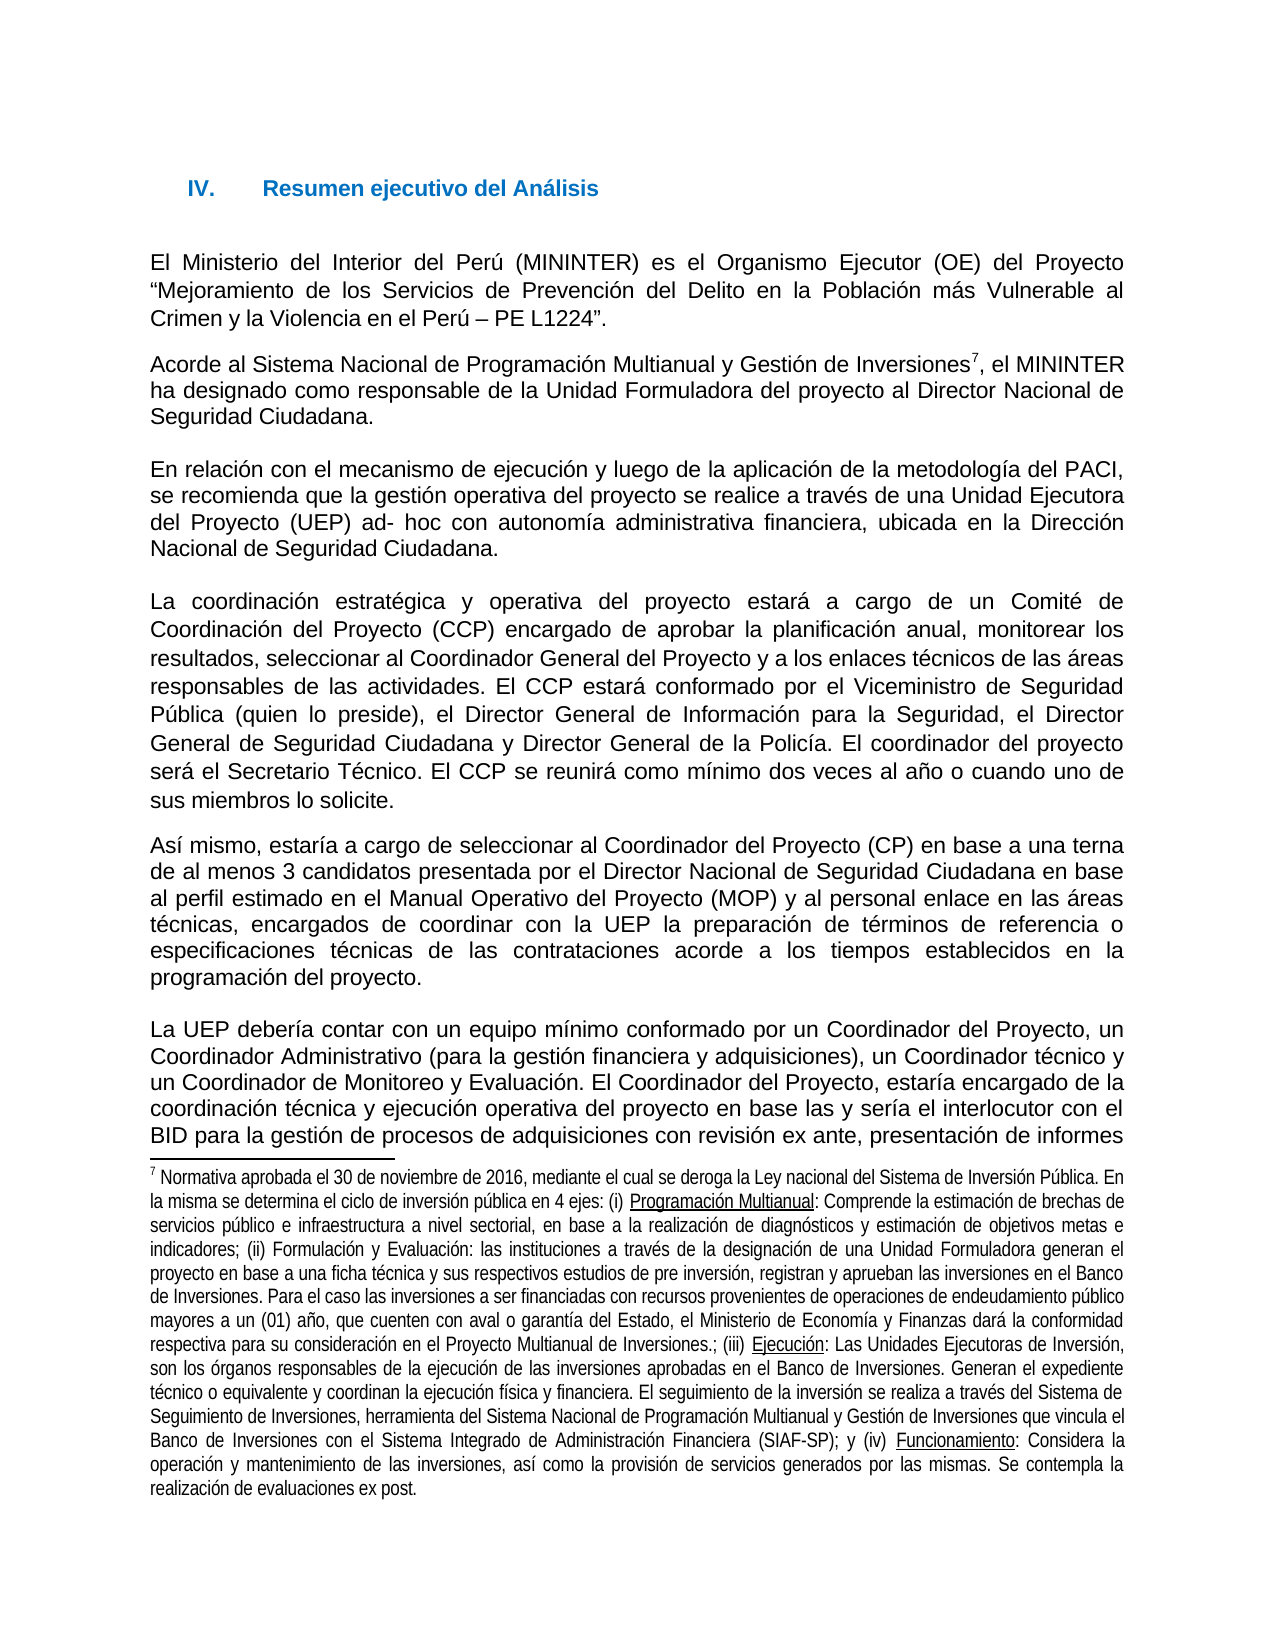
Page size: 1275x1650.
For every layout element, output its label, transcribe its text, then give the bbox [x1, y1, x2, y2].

text Acorde al Sistema Nacional de Programación Multianual y Gestión de Inversiones, el MININTER ha designado como responsable de la Unidad Formuladora del proyecto al Director Nacional de Seguridad Ciudadana. [150, 351, 1125, 429]
text En relación con el mecanismo de ejecución y luego de la aplicación de la metodología del PACI, se recomienda que la gestión operativa del proyecto se realice a través de una Unidad Ejecutora del Proyecto (UEP) ad- hoc con autonomía administrativa financiera, ubicada en la Dirección Nacional de Seguridad Ciudadana. [150, 456, 1125, 561]
text La coordinación estratégica y operativa del proyecto estará a cargo de un Comité de Coordinación del Proyecto (CCP) encargado de aprobar la planificación anual, monitorear los resultados, seleccionar al Coordinador General del Proyecto y a los enlaces técnicos de las áreas responsables de las actividades. El CCP estará conformado por el Viceministro de Seguridad Pública (quien lo preside), el Director General de Información para la Seguridad, el Director General de Seguridad Ciudadana y Director General de la Policía. El coordinador del proyecto será el Secretario Técnico. El CCP se reunirá como mínimo dos veces al año o cuando uno de sus miembros lo solicite. [150, 588, 1125, 813]
text El Ministerio del Interior del Perú (MININTER) es el Organismo Ejecutor (OE) del Proyecto “Mejoramiento de los Servicios de Prevención del Delito en la Población más Vulnerable al Crimen y la Violencia en el Perú – PE L1224”. [150, 248, 1125, 332]
subtitle Resumen ejecutivo del Análisis [187, 175, 1125, 201]
text La UEP debería contar con un equipo mínimo conformado por un Coordinador del Proyecto, un Coordinador Administrativo (para la gestión financiera y adquisiciones), un Coordinador técnico y un Coordinador de Monitoreo y Evaluación. El Coordinador del Proyecto, estaría encargado de la coordinación técnica y ejecución operativa del proyecto en base las y sería el interlocutor con el BID para la gestión de procesos de adquisiciones con revisión ex ante, presentación de informes semestrales de avance, actualización de las herramientas de gestión, y participación en revisiones de cartera. [150, 1016, 1125, 1148]
text Así mismo, estaría a cargo de seleccionar al Coordinador del Proyecto (CP) en base a una terna de al menos 3 candidatos presentada por el Director Nacional de Seguridad Ciudadana en base al perfil estimado en el Manual Operativo del Proyecto (MOP) y al personal enlace en las áreas técnicas, encargados de coordinar con la UEP la preparación de términos de referencia o especificaciones técnicas de las contrataciones acorde a los tiempos establecidos en la programación del proyecto. [150, 832, 1125, 990]
